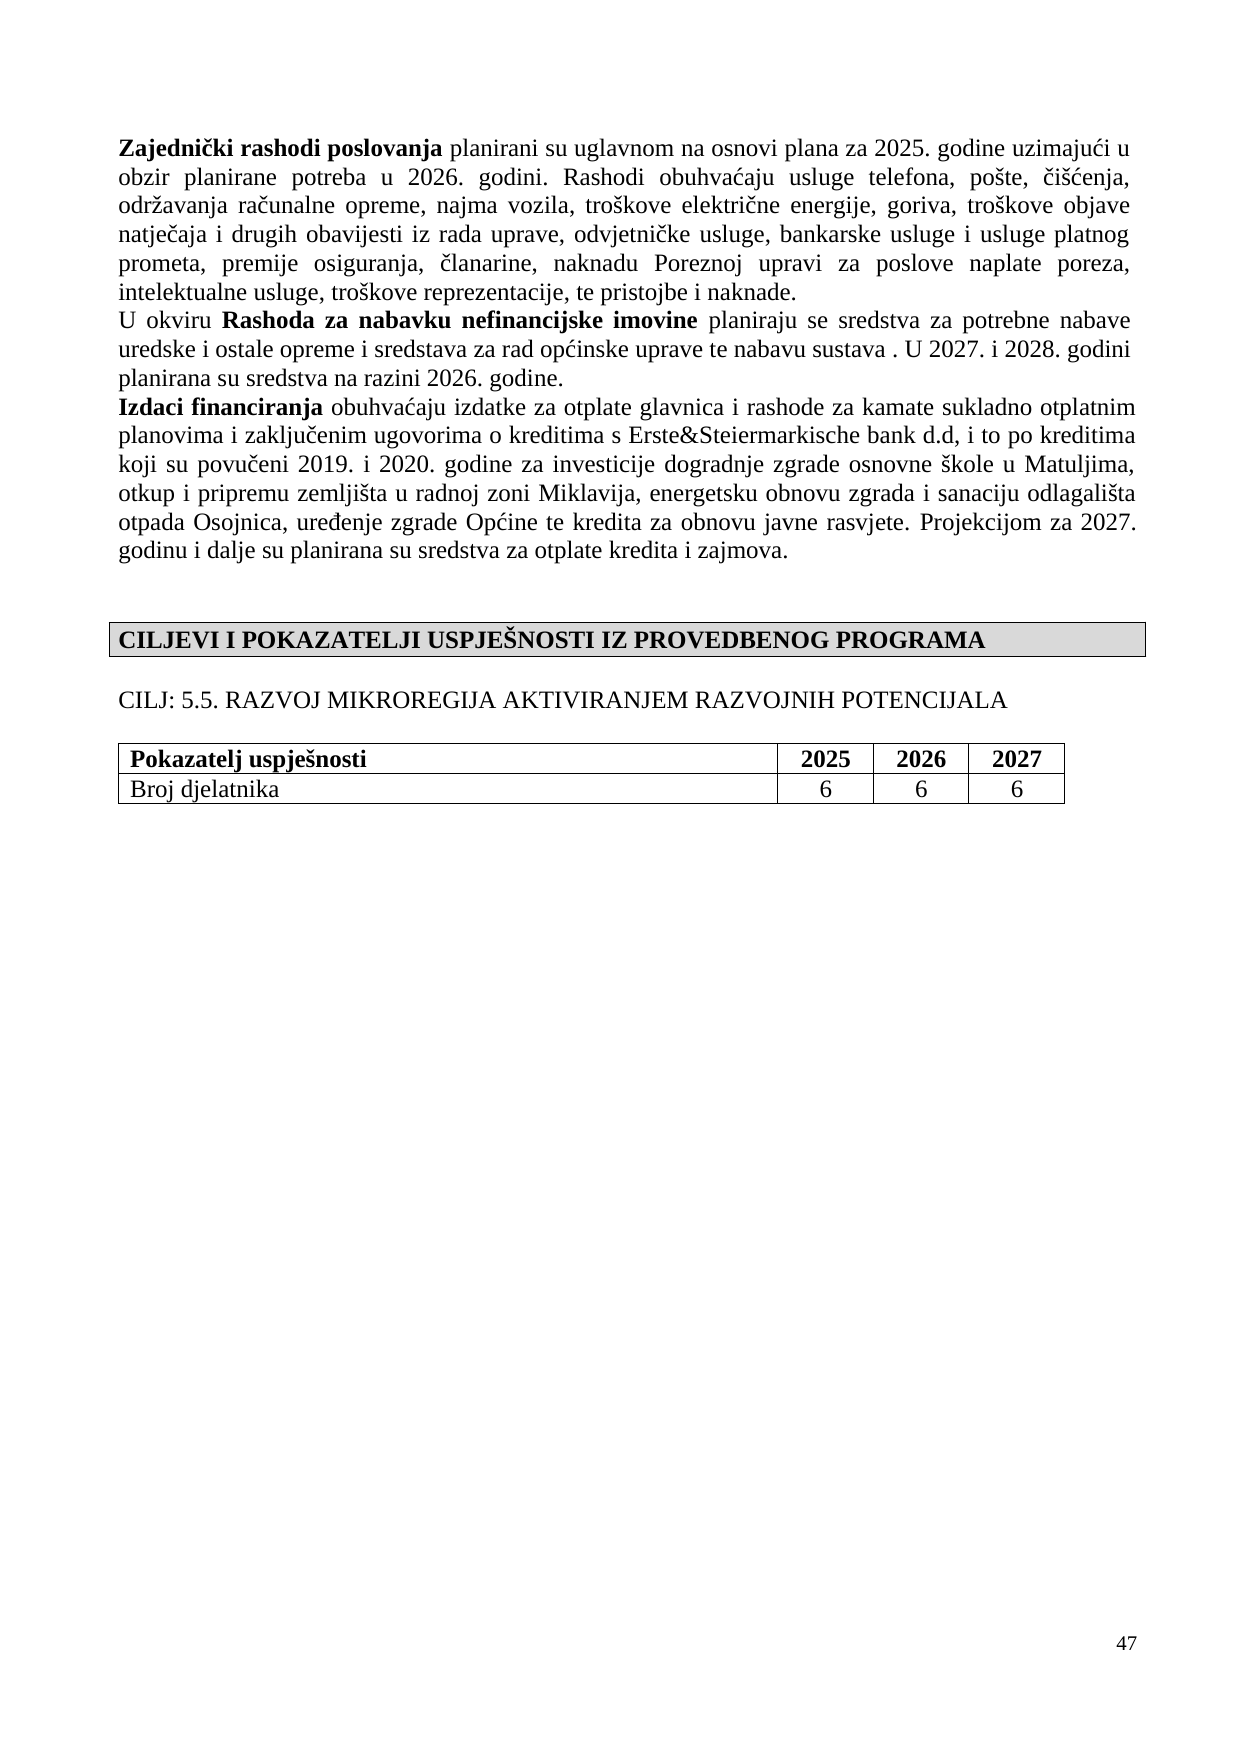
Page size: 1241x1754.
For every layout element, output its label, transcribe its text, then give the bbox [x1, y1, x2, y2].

table_cell 6 [874, 774, 968, 802]
table_header 2027 [969, 744, 1064, 773]
text Zajednički rashodi poslovanja planirani su uglavnom na osnovi plana za 2025. godine uzimajući u obzir planirane potreba u 2026. godini. Rashodi obuhvaćaju usluge telefona, pošte, čišćenja, održavanja računalne opreme, najma vozila, troškove električne energije, goriva, troškove objave natječaja i drugih obavijesti iz rada uprave, odvjetničke usluge, bankarske usluge i usluge platnog prometa, premije osiguranja, članarine, naknadu Poreznoj upravi za poslove naplate poreza, intelektualne usluge, troškove reprezentacije, te pristojbe i naknade. [118, 133, 1131, 305]
text U okviru Rashoda za nabavku nefinancijske imovine planiraju se sredstva za potrebne nabave uredske i ostale opreme i sredstava za rad općinske uprave te nabavu sustava . U 2027. i 2028. godini planirana su sredstva na razini 2026. godine. [118, 305, 1131, 392]
table_cell 6 [969, 774, 1064, 802]
table_header 2026 [874, 744, 968, 773]
text Izdaci financiranja obuhvaćaju izdatke za otplate glavnica i rashode za kamate sukladno otplatnim planovima i zaključenim ugovorima o kreditima s Erste&Steiermarkische bank d.d, i to po kreditima koji su povučeni 2019. i 2020. godine za investicije dogradnje zgrade osnovne škole u Matuljima, otkup i pripremu zemljišta u radnoj zoni Miklavija, energetsku obnovu zgrada i sanaciju odlagališta otpada Osojnica, uređenje zgrade Općine te kredita za obnovu javne rasvjete. Projekcijom za 2027. godinu i dalje su planirana su sredstva za otplate kredita i zajmova. [118, 392, 1137, 564]
text CILJEVI I POKAZATELJI USPJEŠNOSTI IZ PROVEDBENOG PROGRAMA [110, 623, 1145, 656]
text CILJ: 5.5. RAZVOJ MIKROREGIJA AKTIVIRANJEM RAZVOJNIH POTENCIJALA [118, 685, 1137, 714]
table_header 2025 [778, 744, 873, 773]
table_cell Broj djelatnika [119, 774, 777, 802]
table_cell 6 [778, 774, 873, 802]
table_header Pokazatelj uspješnosti [119, 744, 777, 773]
